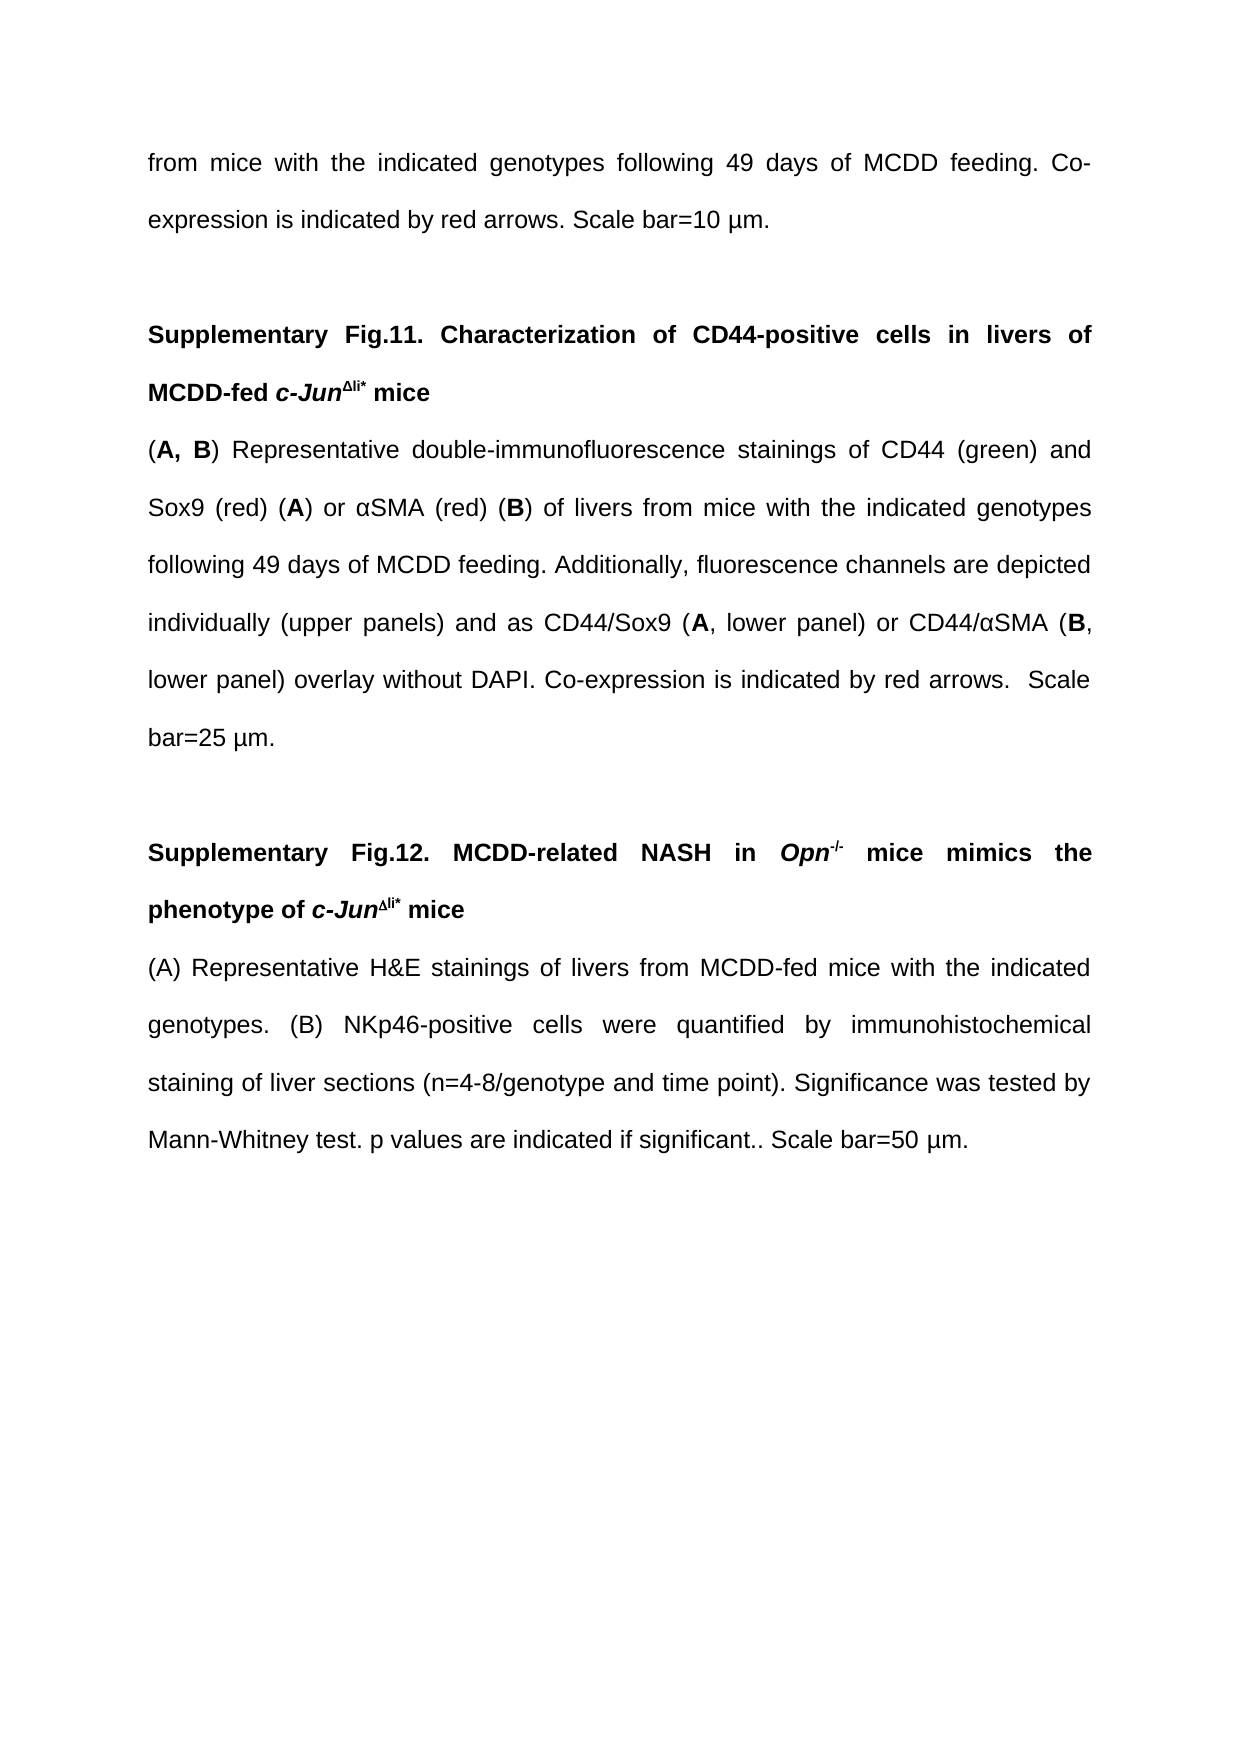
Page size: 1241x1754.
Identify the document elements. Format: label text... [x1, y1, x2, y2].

text Supplementary Fig.11. Characterization of CD44-positive cells in livers of MCDD-fed c-JunΔli* mice [148, 320, 1093, 406]
text (A) Representative H&E stainings of livers from MCDD-fed mice with the indicated genotypes. (B) NKp46-positive cells were quantified by immunohistochemical staining of liver sections (n=4-8/genotype and time point). Significance was tested by Mann-Whitney test. p values are indicated if significant.. Scale bar=50 µm. [148, 953, 1093, 1154]
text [148, 148, 1093, 234]
text (A, B) Representative double-immunofluorescence stainings of CD44 (green) and Sox9 (red) (A) or αSMA (red) (B) of livers from mice with the indicated genotypes following 49 days of MCDD feeding. Additionally, fluorescence channels are depicted individually (upper panels) and as CD44/Sox9 (A, lower panel) or CD44/αSMA (B, lower panel) overlay without DAPI. Co-expression is indicated by red arrows. Scale bar=25 µm. [148, 435, 1093, 751]
text Supplementary Fig.12. MCDD-related NASH in Opn-/- mice mimics the phenotype of c-Junli* mice [148, 838, 1093, 924]
